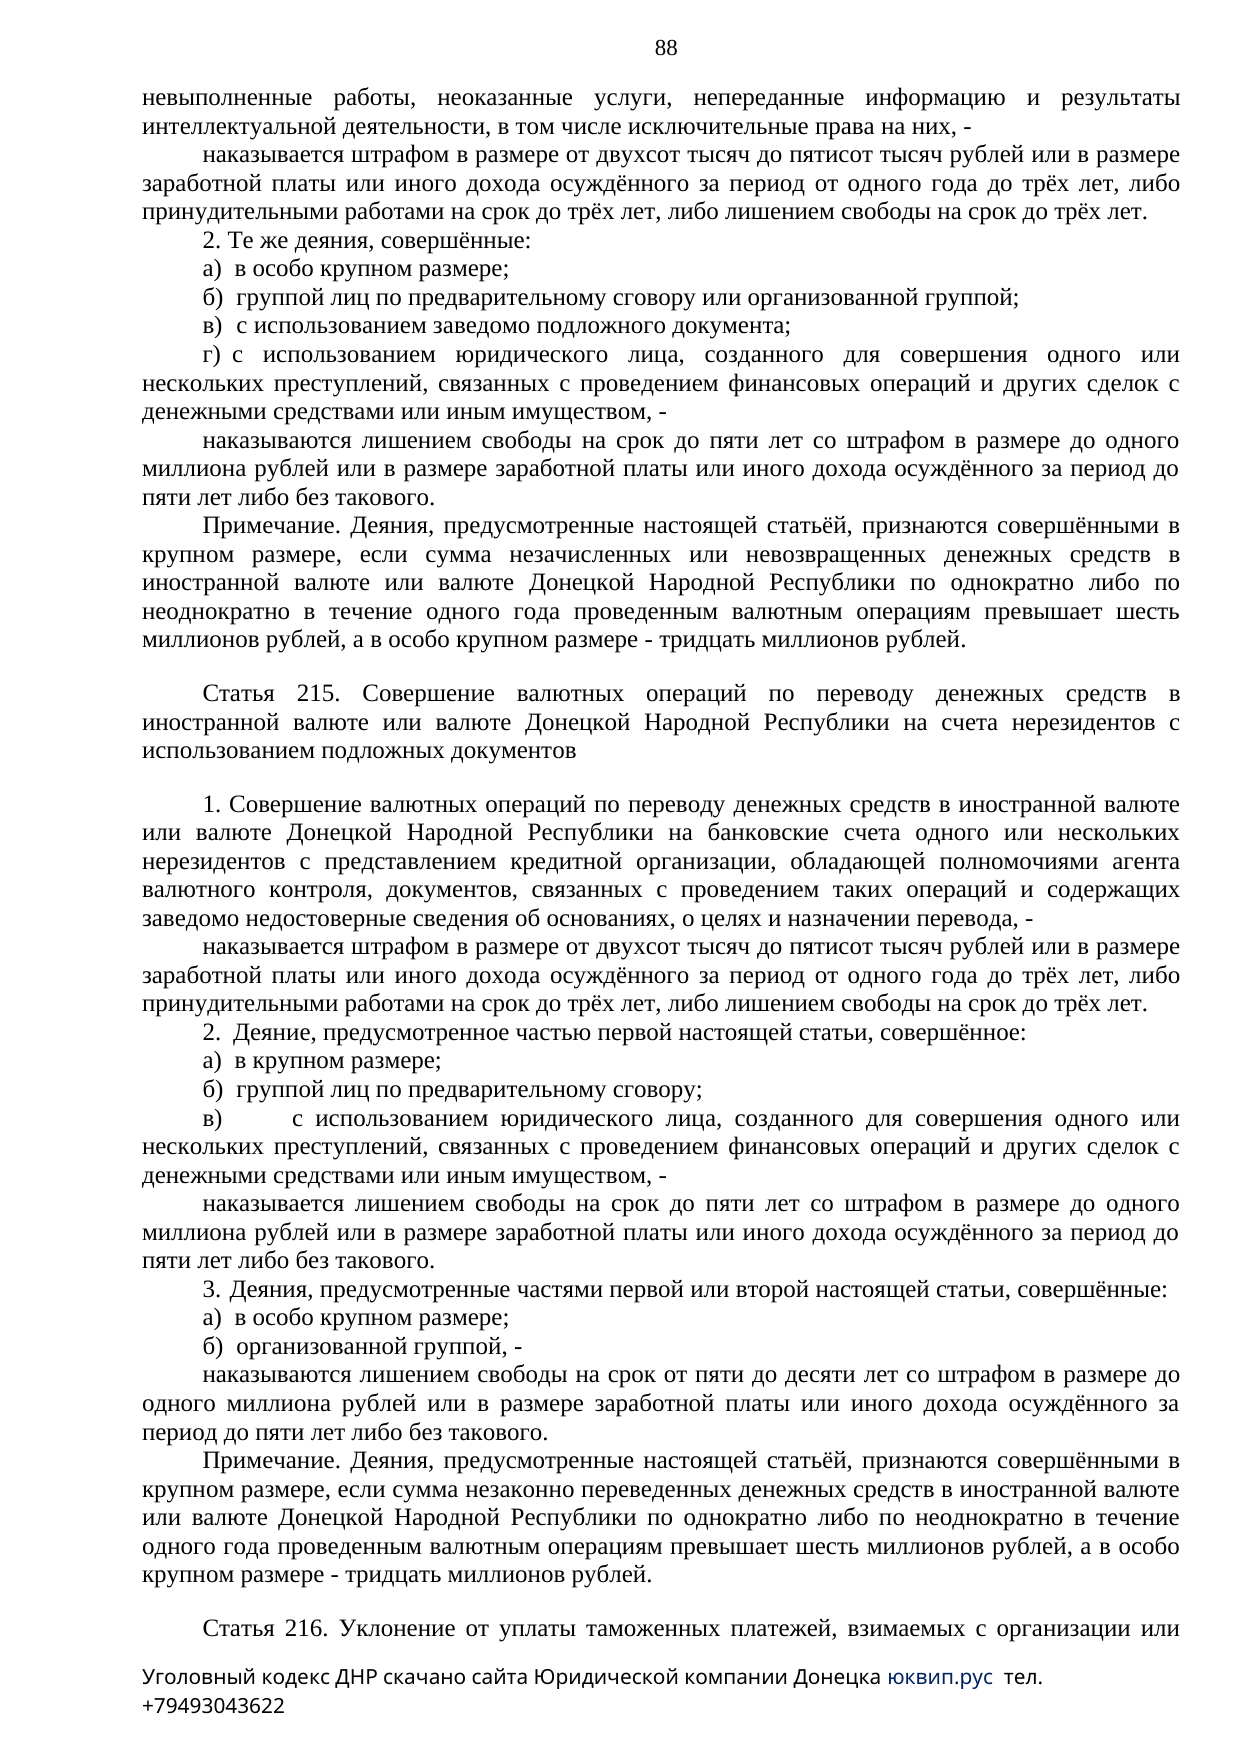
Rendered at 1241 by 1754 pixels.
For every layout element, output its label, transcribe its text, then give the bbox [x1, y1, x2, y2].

text б) группой лиц по предварительному сговору; [142, 1074, 1181, 1103]
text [142, 83, 1181, 140]
text наказывается штрафом в размере от двухсот тысяч до пятисот тысяч рублей или в размере заработной платы или иного дохода осуждённого за период от одного года до трёх лет, либо принудительными работами на срок до трёх лет, либо лишением свободы на срок до трёх лет. [142, 140, 1181, 225]
text Примечание. Деяния, предусмотренные настоящей статьёй, признаются совершёнными в крупном размере, если сумма незаконно переведенных денежных средств в иностранной валюте или валюте Донецкой Народной Республики по однократно либо по неоднократно в течение одного года проведенным валютным операциям превышает шесть миллионов рублей, а в особо крупном размере - тридцать миллионов рублей. [142, 1446, 1181, 1588]
text б) организованной группой, - [142, 1331, 1181, 1360]
text 2. Те же деяния, совершённые: [142, 225, 1181, 254]
list Деяние, предусмотренное частью первой настоящей статьи, совершённое: [142, 1017, 1181, 1046]
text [142, 1613, 1181, 1642]
text Примечание. Деяния, предусмотренные настоящей статьёй, признаются совершёнными в крупном размере, если сумма незачисленных или невозвращенных денежных средств в иностранной валюте или валюте Донецкой Народной Республики по однократно либо по неоднократно в течение одного года проведенным валютным операциям превышает шесть миллионов рублей, а в особо крупном размере - тридцать миллионов рублей. [142, 511, 1181, 653]
text наказывается лишением свободы на срок до пяти лет со штрафом в размере до одного миллиона рублей или в размере заработной платы или иного дохода осуждённого за период до пяти лет либо без такового. [142, 1189, 1181, 1274]
text а) в особо крупном размере; [142, 1303, 1181, 1331]
text наказываются лишением свободы на срок от пяти до десяти лет со штрафом в размере до одного миллиона рублей или в размере заработной платы или иного дохода осуждённого за период до пяти лет либо без такового. [142, 1360, 1181, 1446]
text наказываются лишением свободы на срок до пяти лет со штрафом в размере до одного миллиона рублей или в размере заработной платы или иного дохода осуждённого за период до пяти лет либо без такового. [142, 425, 1181, 511]
text г) с использованием юридического лица, созданного для совершения одного или нескольких преступлений, связанных с проведением финансовых операций и других сделок с денежными средствами или иным имуществом, - [142, 339, 1181, 425]
list Деяния, предусмотренные частями первой или второй настоящей статьи, совершённые: [142, 1274, 1181, 1303]
text а) в крупном размере; [142, 1046, 1181, 1074]
list Совершение валютных операций по переводу денежных средств в иностранной валюте или валюте Донецкой Народной Республики на банковские счета одного или нескольких нерезидентов с представлением кредитной организации, обладающей полномочиями агента валютного контроля, документов, связанных с проведением таких операций и содержащих заведомо недостоверные сведения об основаниях, о целях и назначении перевода, - [142, 789, 1181, 932]
text в) с использованием юридического лица, созданного для совершения одного или нескольких преступлений, связанных с проведением финансовых операций и других сделок с денежными средствами или иным имуществом, - [142, 1103, 1181, 1189]
text в) с использованием заведомо подложного документа; [142, 311, 1181, 339]
text Статья 215. Совершение валютных операций по переводу денежных средств в иностранной валюте или валюте Донецкой Народной Республики на счета нерезидентов с использованием подложных документов [142, 678, 1181, 764]
text наказывается штрафом в размере от двухсот тысяч до пятисот тысяч рублей или в размере заработной платы или иного дохода осуждённого за период от одного года до трёх лет, либо принудительными работами на срок до трёх лет, либо лишением свободы на срок до трёх лет. [142, 932, 1181, 1017]
text а) в особо крупном размере; [142, 254, 1181, 282]
text б) группой лиц по предварительному сговору или организованной группой; [142, 282, 1181, 311]
